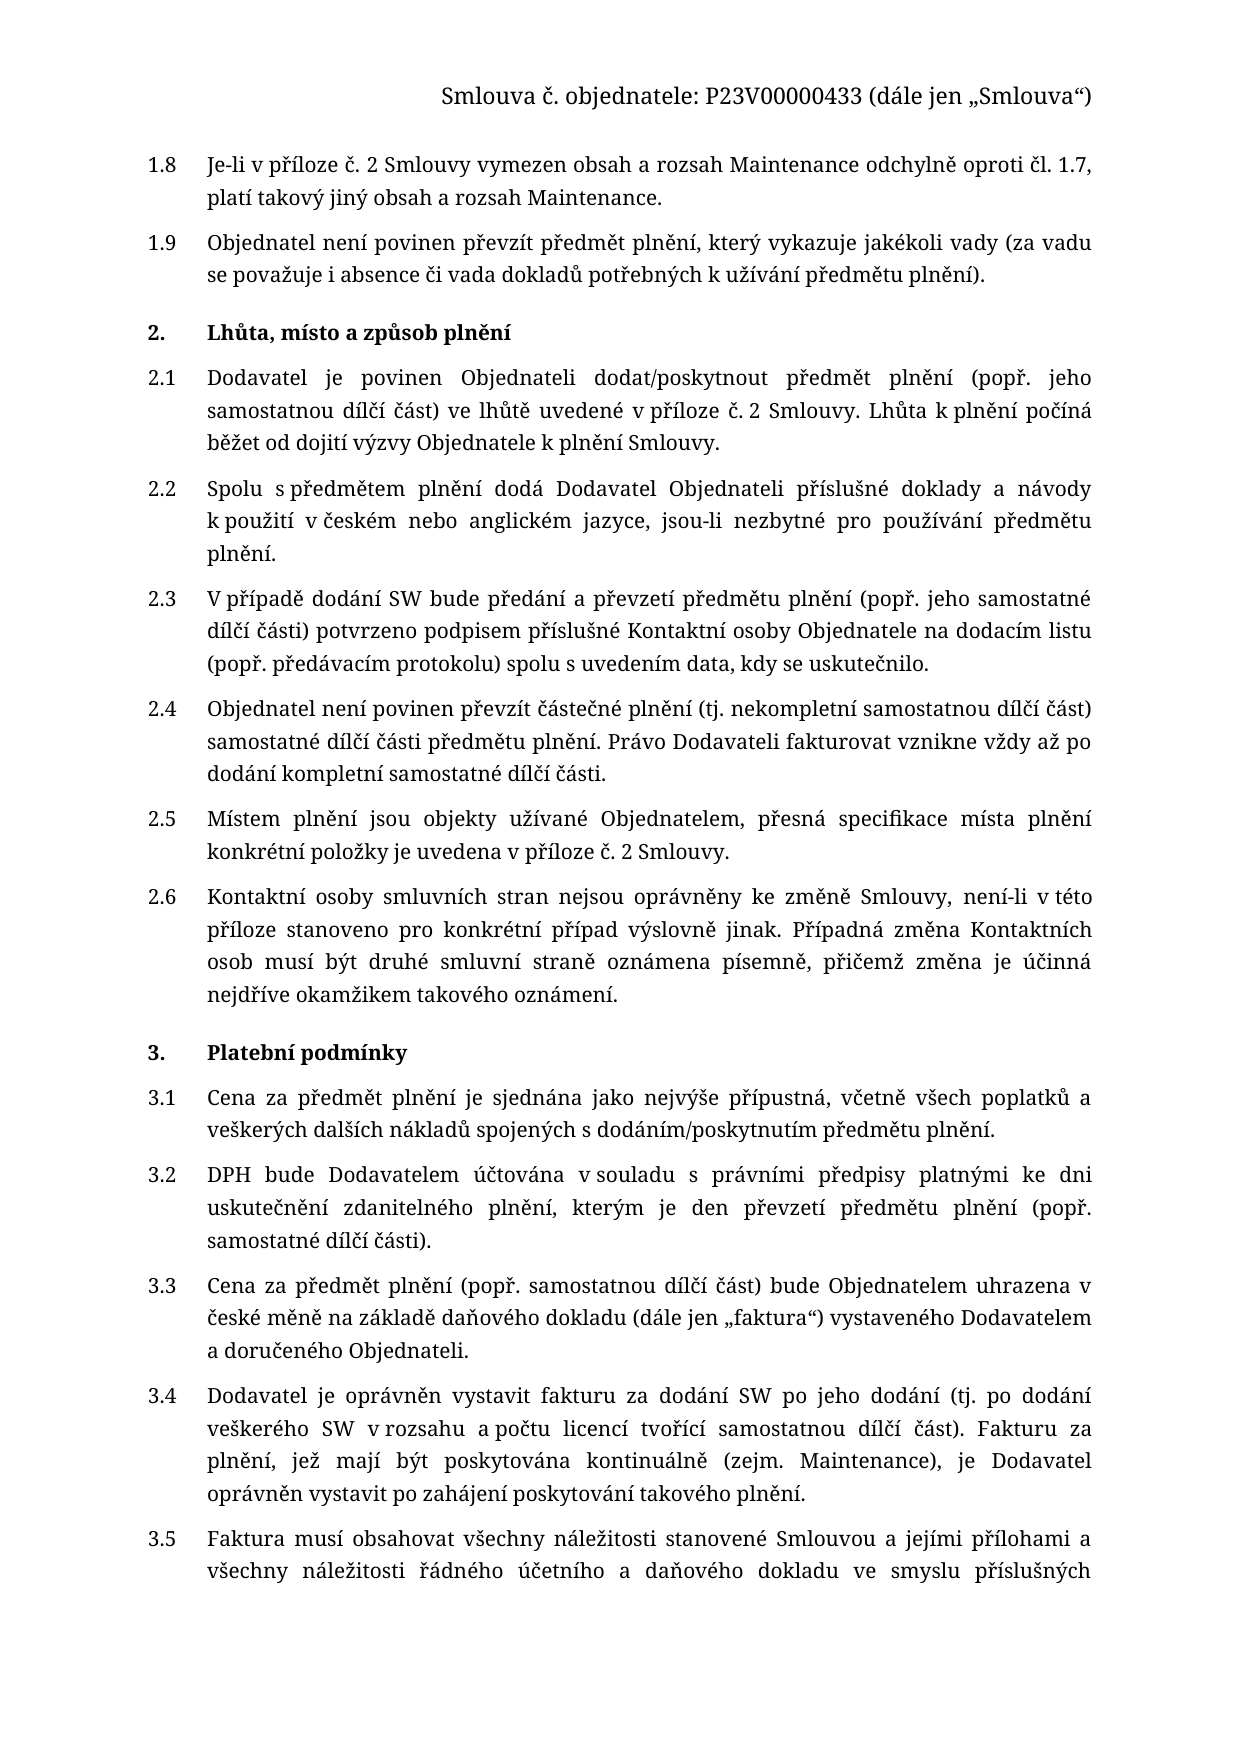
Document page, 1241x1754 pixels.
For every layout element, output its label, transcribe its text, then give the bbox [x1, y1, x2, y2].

list Objednatel není povinen převzít předmět plnění, který vykazuje jakékoli vady (za vadu se považuje i absence či vada dokladů potřebných k užívání předmětu plnění). [148, 228, 1092, 289]
list V případě dodání SW bude předání a převzetí předmětu plnění (popř. jeho samostatné dílčí části) potvrzeno podpisem příslušné Kontaktní osoby Objednatele na dodacím listu (popř. předávacím protokolu) spolu s uvedením data, kdy se uskutečnilo. [148, 584, 1092, 678]
list Platební podmínky [148, 1038, 1092, 1066]
list Kontaktní osoby smluvních stran nejsou oprávněny ke změně Smlouvy, není-li v této příloze stanoveno pro konkrétní případ výslovně jinak. Případná změna Kontaktních osob musí být druhé smluvní straně oznámena písemně, přičemž změna je účinná nejdříve okamžikem takového oznámení. [148, 882, 1092, 1008]
list Dodavatel je povinen Objednateli dodat/poskytnout předmět plnění (popř. jeho samostatnou dílčí část) ve lhůtě uvedené v příloze č. 2 Smlouvy. Lhůta k plnění počíná běžet od dojití výzvy Objednatele k plnění Smlouvy. [148, 363, 1092, 457]
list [148, 1524, 1092, 1585]
list Objednatel není povinen převzít částečné plnění (tj. nekompletní samostatnou dílčí část) samostatné dílčí části předmětu plnění. Právo Dodavateli fakturovat vznikne vždy až po dodání kompletní samostatné dílčí části. [148, 694, 1092, 788]
list Cena za předmět plnění (popř. samostatnou dílčí část) bude Objednatelem uhrazena v české měně na základě daňového dokladu (dále jen „faktura“) vystaveného Dodavatelem a doručeného Objednateli. [148, 1271, 1092, 1364]
list Dodavatel je oprávněn vystavit fakturu za dodání SW po jeho dodání (tj. po dodání veškerého SW v rozsahu a počtu licencí tvořící samostatnou dílčí část). Fakturu za plnění, jež mají být poskytována kontinuálně (zejm. Maintenance), je Dodavatel oprávněn vystavit po zahájení poskytování takového plnění. [148, 1381, 1092, 1507]
list DPH bude Dodavatelem účtována v souladu s právními předpisy platnými ke dni uskutečnění zdanitelného plnění, kterým je den převzetí předmětu plnění (popř. samostatné dílčí části). [148, 1161, 1092, 1254]
list Cena za předmět plnění je sjednána jako nejvýše přípustná, včetně všech poplatků a veškerých dalších nákladů spojených s dodáním/poskytnutím předmětu plnění. [148, 1083, 1092, 1144]
list Místem plnění jsou objekty užívané Objednatelem, přesná specifikace místa plnění konkrétní položky je uvedena v příloze č. 2 Smlouvy. [148, 804, 1092, 866]
list Je-li v příloze č. 2 Smlouvy vymezen obsah a rozsah Maintenance odchylně oproti čl. 1.7, platí takový jiný obsah a rozsah Maintenance. [148, 150, 1092, 211]
list Lhůta, místo a způsob plnění [148, 318, 1092, 347]
list Spolu s předmětem plnění dodá Dodavatel Objednateli příslušné doklady a návody k použití v českém nebo anglickém jazyce, jsou-li nezbytné pro používání předmětu plnění. [148, 474, 1092, 567]
